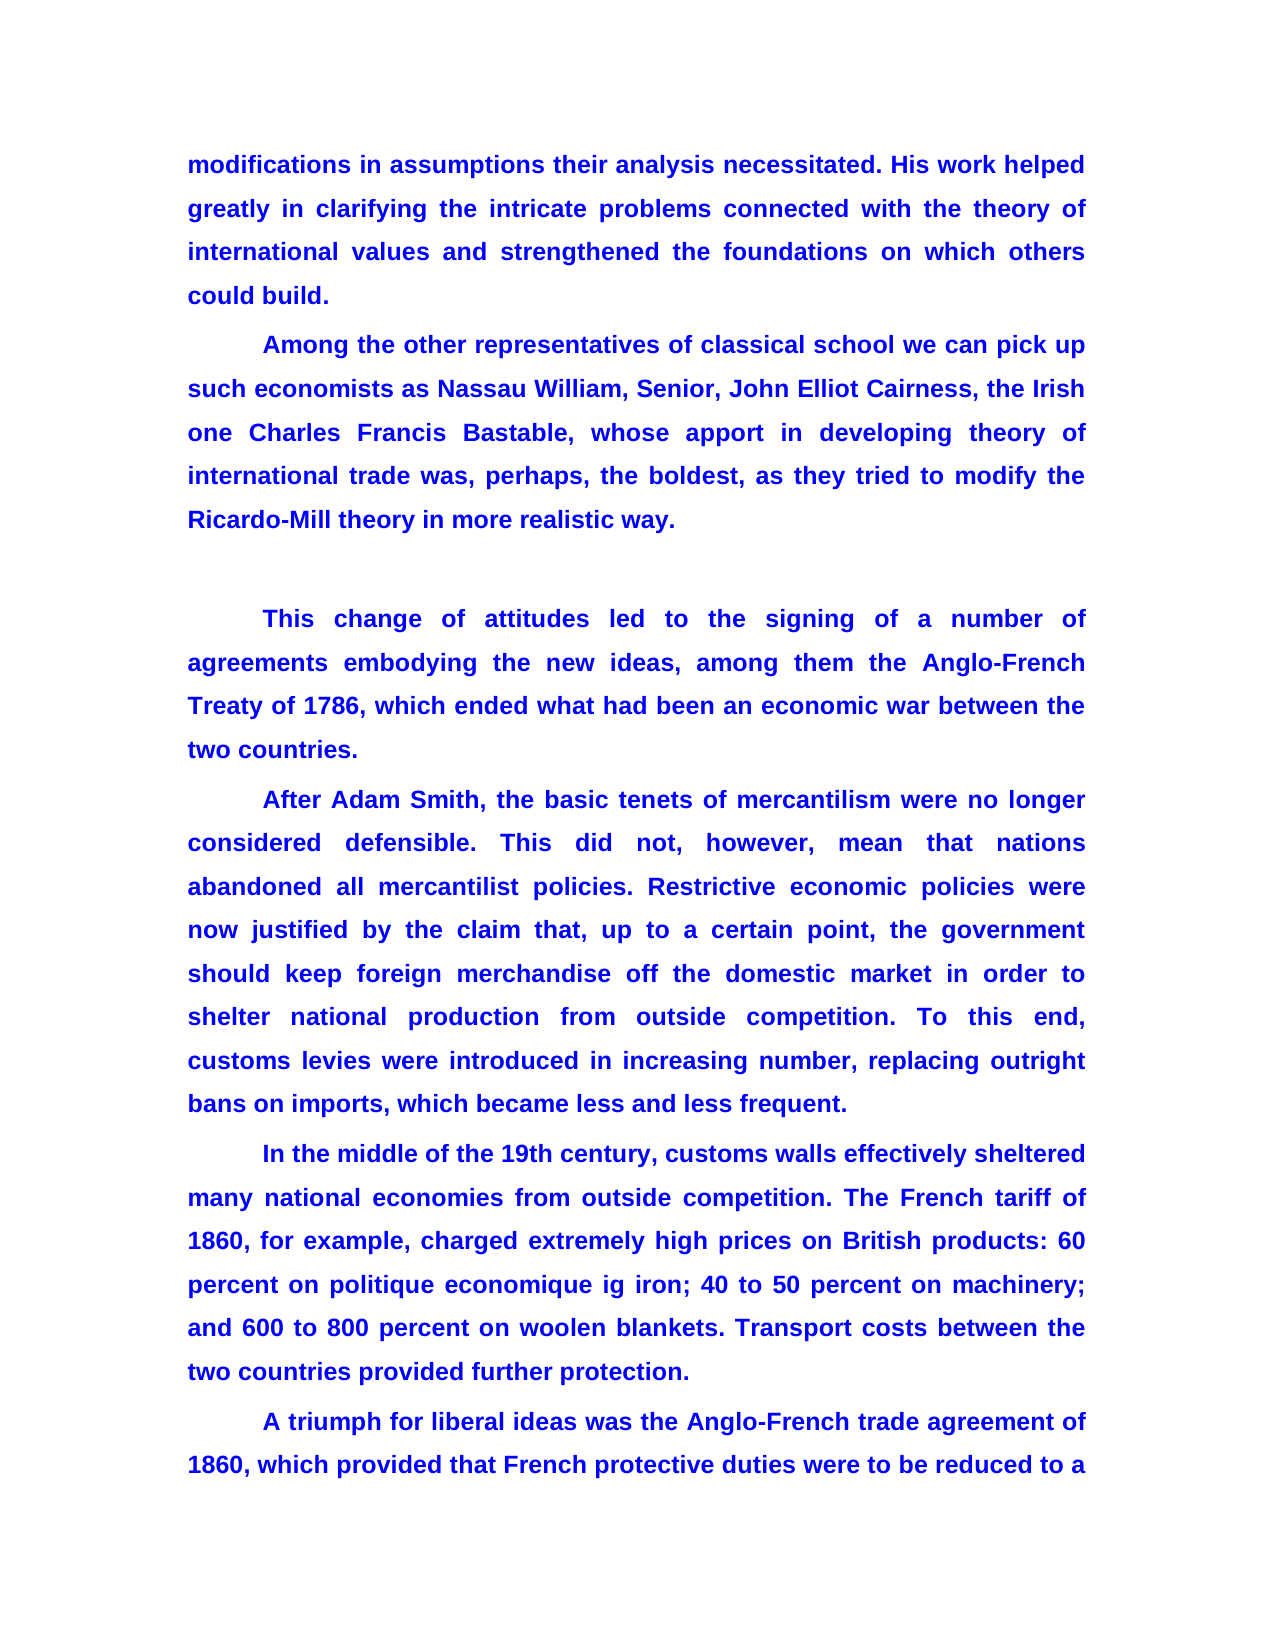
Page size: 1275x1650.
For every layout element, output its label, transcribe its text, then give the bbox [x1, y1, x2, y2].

text This change of attitudes led to the signing of a number of agreements embodying the new ideas, among them the Anglo-French Treaty of 1786, which ended what had been an economic war between the two countries. [187, 604, 1087, 764]
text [187, 150, 1087, 310]
text In the middle of the 19th century, customs walls effectively sheltered many national economies from outside competition. The French tariff of 1860, for example, charged extremely high prices on British products: 60 percent on politique economique ig iron; 40 to 50 percent on machinery; and 600 to 800 percent on woolen blankets. Transport costs between the two countries provided further protection. [187, 1139, 1087, 1386]
text Among the other representatives of classical school we can pick up such economists as Nassau William, Senior, John Elliot Cairness, the Irish one Charles Francis Bastable, whose apport in developing theory of international trade was, perhaps, the boldest, as they tried to modify the Ricardo-Mill theory in more realistic way. [187, 330, 1087, 534]
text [187, 1407, 1087, 1479]
text After Adam Smith, the basic tenets of mercantilism were no longer considered defensible. This did not, however, mean that nations abandoned all mercantilist policies. Restrictive economic policies were now justified by the claim that, up to a certain point, the government should keep foreign merchandise off the domestic market in order to shelter national production from outside competition. To this end, customs levies were introduced in increasing number, replacing outright bans on imports, which became less and less frequent. [187, 784, 1087, 1118]
